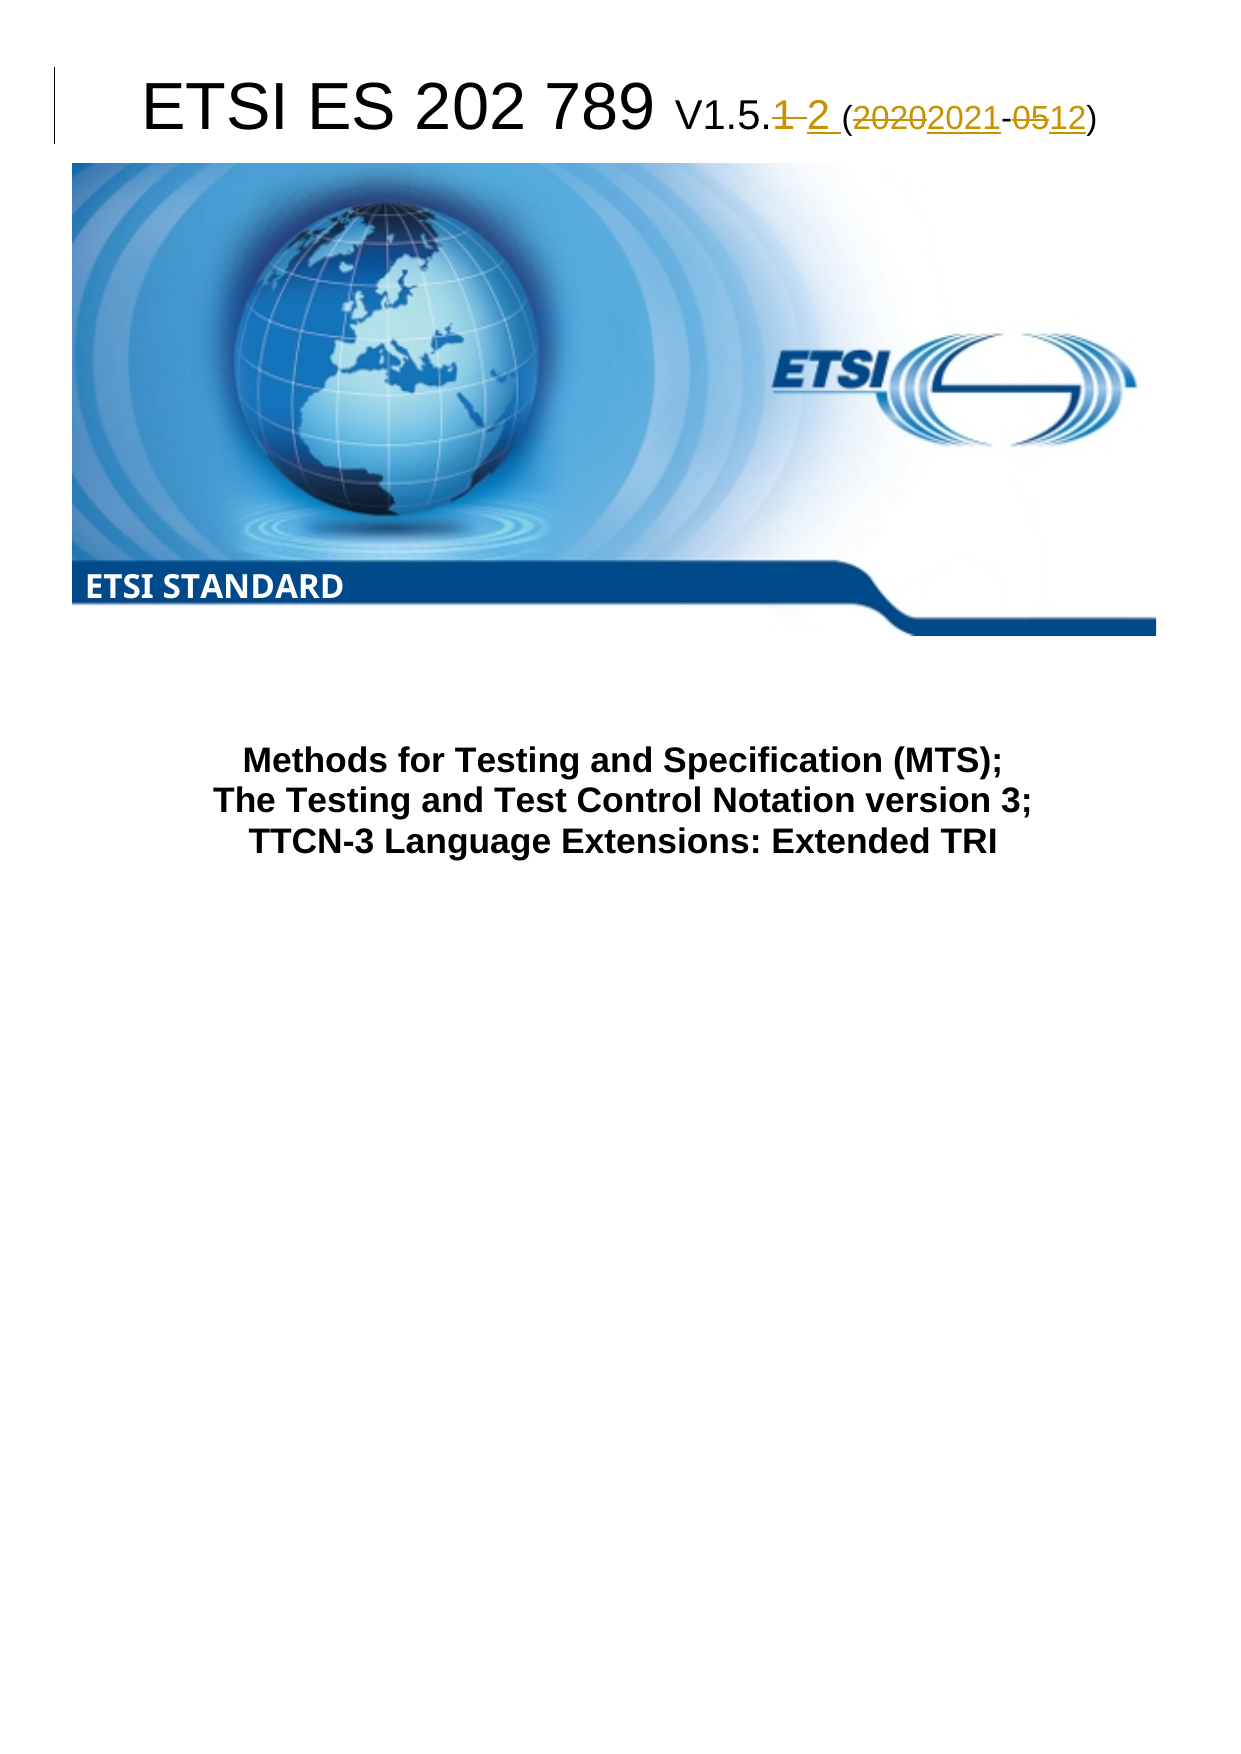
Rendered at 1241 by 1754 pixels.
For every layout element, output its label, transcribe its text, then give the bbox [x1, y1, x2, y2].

picture [72, 163, 1157, 636]
text ETSI Standard [84, 563, 742, 608]
text TTCN-3 Language Extensions: Extended TRI [92, 820, 1155, 861]
text The Testing and Test Control Notation version 3; [92, 780, 1155, 820]
text ETSI ES 202 789 V1.5.(-) [69, 67, 1169, 144]
text Methods for Testing and Specification (MTS); [92, 739, 1155, 780]
